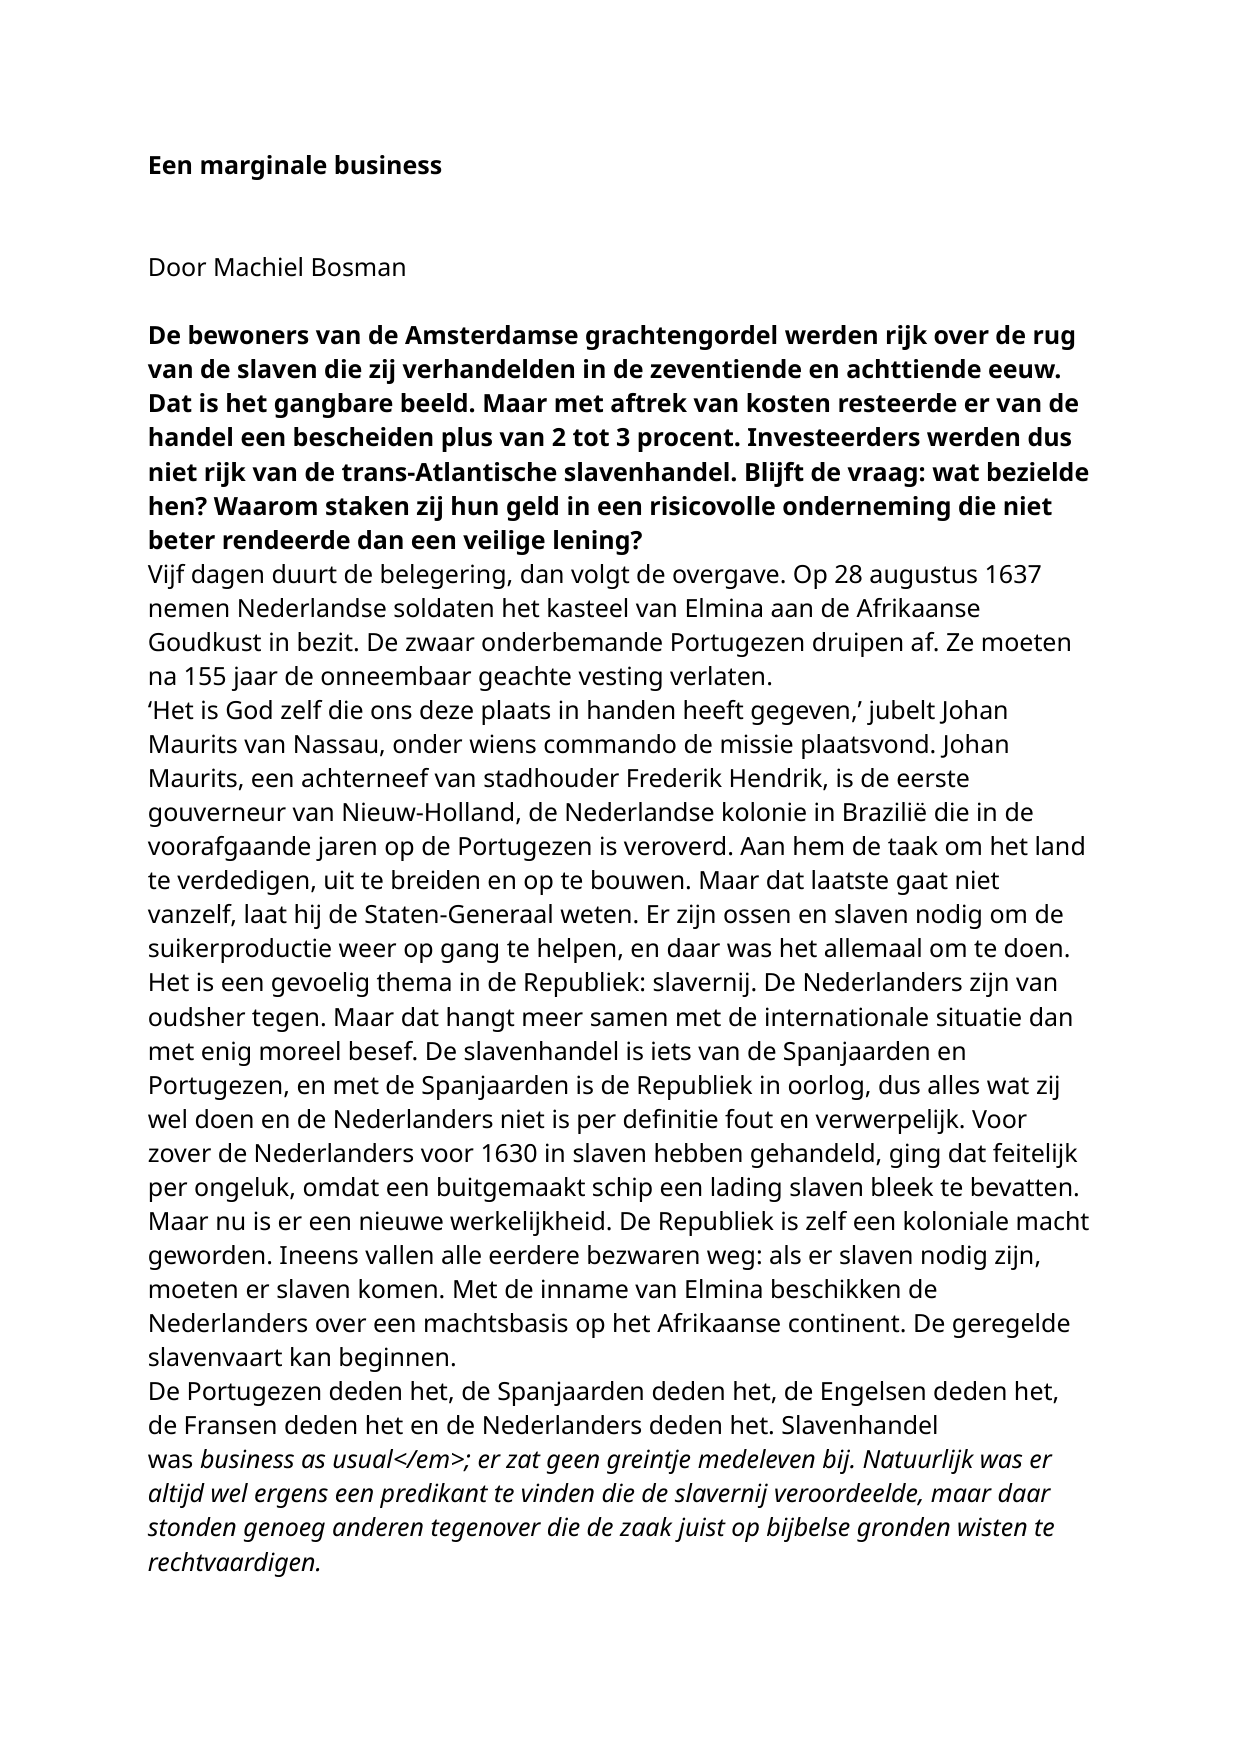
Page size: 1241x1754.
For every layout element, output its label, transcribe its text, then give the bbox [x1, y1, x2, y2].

text De bewoners van de Amsterdamse grachtengordel werden rijk over de rug van de slaven die zij verhandelden in de zeventiende en achttiende eeuw. Dat is het gangbare beeld. Maar met aftrek van kosten resteerde er van de handel een bescheiden plus van 2 tot 3 procent. Investeerders werden dus niet rijk van de trans-Atlantische slavenhandel. Blijft de vraag: wat bezielde hen? Waarom staken zij hun geld in een risicovolle onderneming die niet beter rendeerde dan een veilige lening? [148, 318, 1093, 556]
text ‘Het is God zelf die ons deze plaats in handen heeft gegeven,’ jubelt Johan Maurits van Nassau, onder wiens commando de missie plaatsvond. Johan Maurits, een achterneef van stadhouder Frederik Hendrik, is de eerste gouverneur van Nieuw-Holland, de Nederlandse kolonie in Brazilië die in de voorafgaande jaren op de Portugezen is veroverd. Aan hem de taak om het land te verdedigen, uit te breiden en op te bouwen. Maar dat laatste gaat niet vanzelf, laat hij de Staten-Generaal weten. Er zijn ossen en slaven nodig om de suikerproductie weer op gang te helpen, en daar was het allemaal om te doen. [148, 693, 1093, 965]
text Maar nu is er een nieuwe werkelijkheid. De Republiek is zelf een koloniale macht geworden. Ineens vallen alle eerdere bezwaren weg: als er slaven nodig zijn, moeten er slaven komen. Met de inname van Elmina beschikken de Nederlanders over een machtsbasis op het Afrikaanse continent. De geregelde slavenvaart kan beginnen. [148, 1203, 1093, 1374]
text Vijf dagen duurt de belegering, dan volgt de overgave. Op 28 augustus 1637 nemen Nederlandse soldaten het kasteel van Elmina aan de Afrikaanse Goudkust in bezit. De zwaar onderbemande Portugezen druipen af. Ze moeten na 155 jaar de onneembaar geachte vesting verlaten. [148, 556, 1093, 693]
text Door Machiel Bosman [148, 250, 1093, 284]
text Een marginale business [148, 148, 1093, 182]
text De Portugezen deden het, de Spanjaarden deden het, de Engelsen deden het, de Fransen deden het en de Nederlanders deden het. Slavenhandel was business as usual</em>; er zat geen greintje medeleven bij. Natuurlijk was er altijd wel ergens een predikant te vinden die de slavernij veroordeelde, maar daar stonden genoeg anderen tegenover die de zaak juist op bijbelse gronden wisten te rechtvaardigen. [148, 1374, 1093, 1578]
text Het is een gevoelig thema in de Republiek: slavernij. De Nederlanders zijn van oudsher tegen. Maar dat hangt meer samen met de internationale situatie dan met enig moreel besef. De slavenhandel is iets van de Spanjaarden en Portugezen, en met de Spanjaarden is de Republiek in oorlog, dus alles wat zij wel doen en de Nederlanders niet is per definitie fout en verwerpelijk. Voor zover de Nederlanders voor 1630 in slaven hebben gehandeld, ging dat feitelijk per ongeluk, omdat een buitgemaakt schip een lading slaven bleek te bevatten. [148, 965, 1093, 1203]
